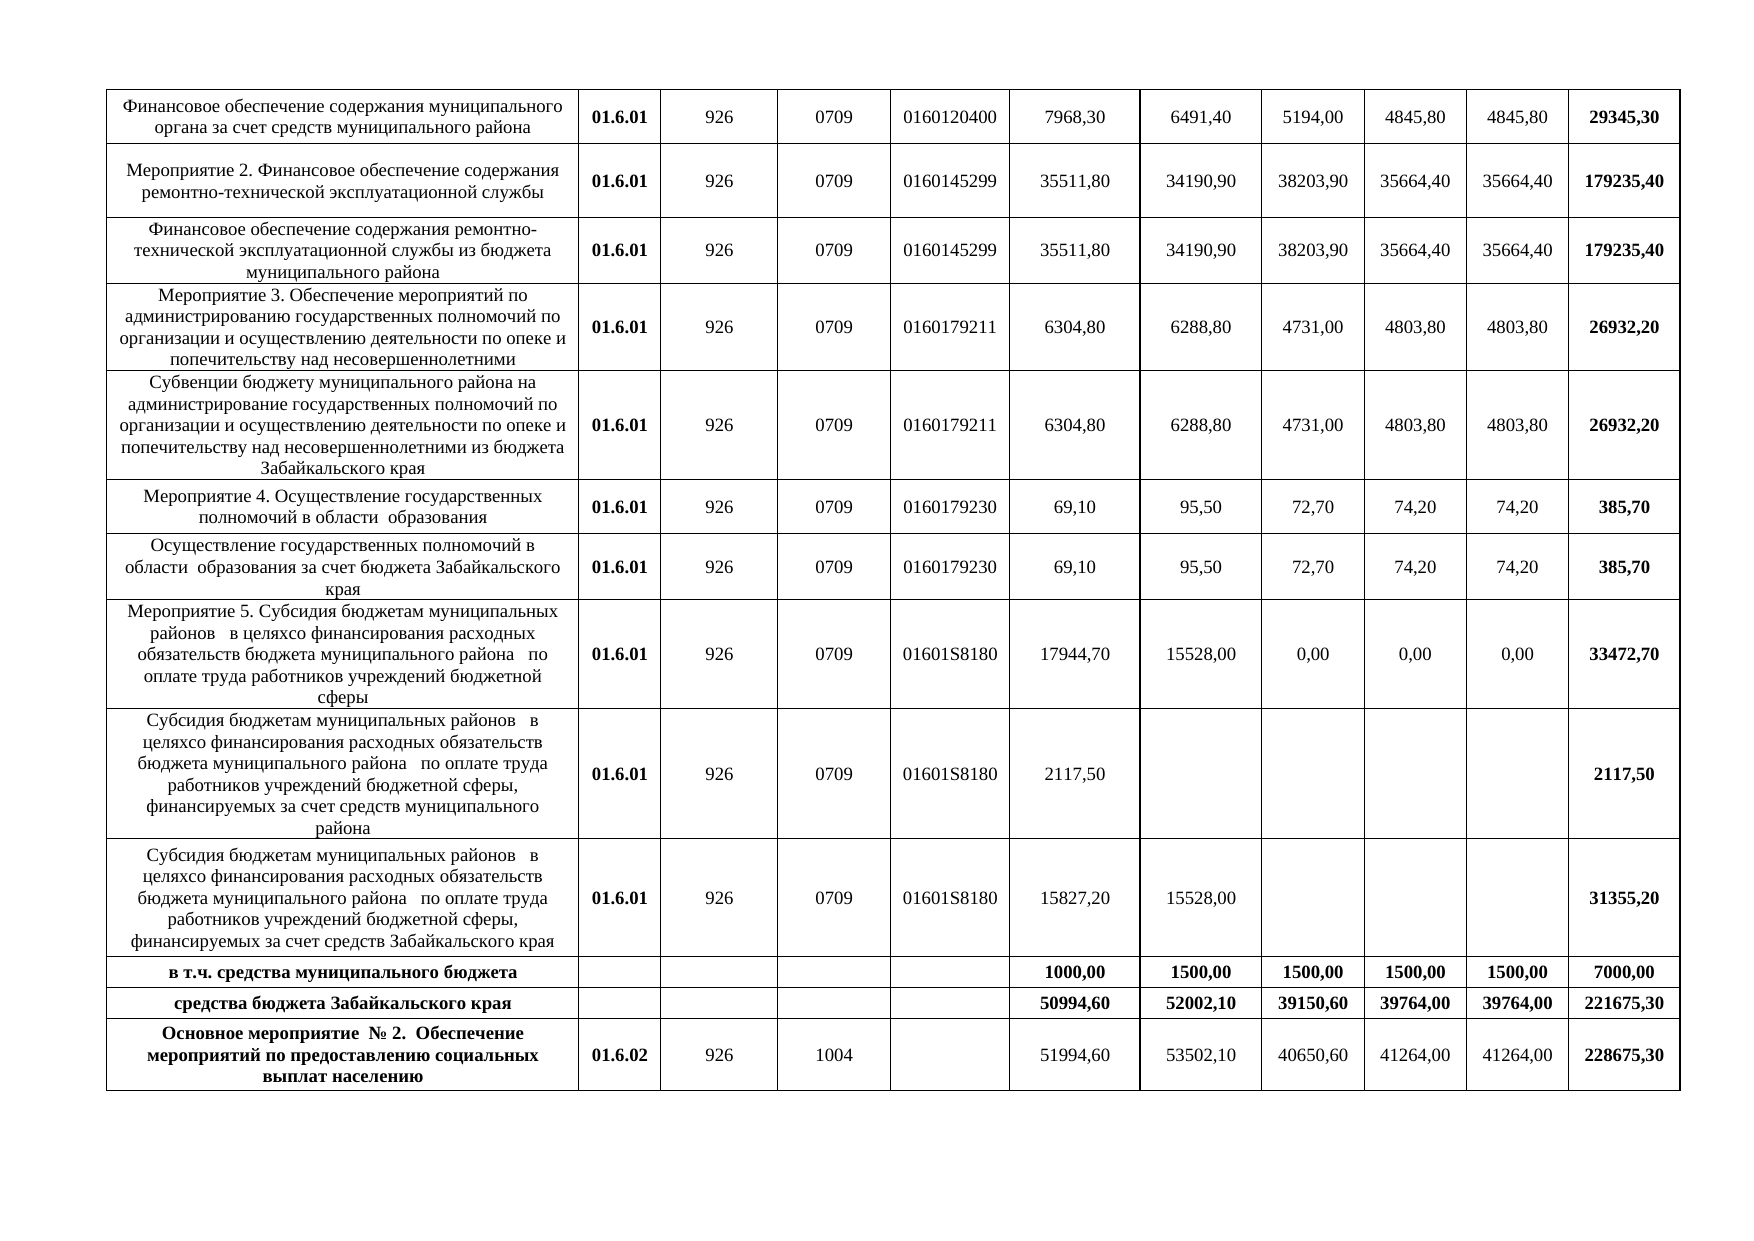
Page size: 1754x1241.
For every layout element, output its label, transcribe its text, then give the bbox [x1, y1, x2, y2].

table_cell [778, 988, 890, 1018]
table_cell 15528,00 [1141, 600, 1261, 708]
table_cell 0160179211 [891, 371, 1009, 479]
table_cell 221675,30 [1569, 988, 1679, 1018]
table_cell [1262, 839, 1364, 956]
table_cell 926 [661, 709, 777, 838]
table_cell 926 [661, 284, 777, 370]
table_cell 52002,10 [1141, 988, 1261, 1018]
table_cell 0160120400 [891, 90, 1009, 143]
table_cell 0,00 [1262, 600, 1364, 708]
table_cell 74,20 [1467, 480, 1568, 533]
table_cell 4845,80 [1365, 90, 1466, 143]
table_cell 35664,40 [1467, 218, 1568, 282]
table_cell Осуществление государственных полномочий в области образования за счет бюджета Забайкальского края [107, 534, 578, 599]
table_cell 7000,00 [1569, 957, 1679, 987]
table_cell 0709 [778, 144, 890, 217]
table_cell 926 [661, 371, 777, 479]
table_cell 01.6.01 [579, 839, 660, 956]
table_cell 4845,80 [1467, 90, 1568, 143]
table_cell 34190,90 [1141, 218, 1261, 282]
table_cell 01601S8180 [891, 839, 1009, 956]
table_cell 01.6.01 [579, 90, 660, 143]
table_cell Финансовое обеспечение содержания муниципального органа за счет средств муниципального района [107, 90, 578, 143]
table_cell [891, 957, 1009, 987]
table_cell 2117,50 [1569, 709, 1679, 838]
table_cell 01.6.01 [579, 600, 660, 708]
table_cell Субсидия бюджетам муниципальных районов в целяхсо финансирования расходных обязательств бюджета муниципального района по оплате труда работников учреждений бюджетной сферы, финансируемых за счет средств Забайкальского края [107, 839, 578, 956]
table_cell 01.6.01 [579, 144, 660, 217]
table_cell 926 [661, 600, 777, 708]
table_cell 1500,00 [1467, 957, 1568, 987]
table_cell 4731,00 [1262, 284, 1364, 370]
table_cell [1365, 709, 1466, 838]
table_cell [1262, 709, 1364, 838]
table_cell 926 [661, 1019, 777, 1090]
table_cell 926 [661, 839, 777, 956]
table_cell 39150,60 [1262, 988, 1364, 1018]
table_cell Финансовое обеспечение содержания ремонтно-технической эксплуатационной службы из бюджета муниципального района [107, 218, 578, 282]
table_cell Мероприятие 2. Финансовое обеспечение содержания ремонтно-технической эксплуатационной службы [107, 144, 578, 217]
table_cell 7968,30 [1010, 90, 1139, 143]
table_cell 1500,00 [1262, 957, 1364, 987]
table_cell 35664,40 [1365, 218, 1466, 282]
table_cell 01.6.01 [579, 371, 660, 479]
table_cell в т.ч. средства муниципального бюджета [107, 957, 578, 987]
table_cell Субсидия бюджетам муниципальных районов в целяхсо финансирования расходных обязательств бюджета муниципального района по оплате труда работников учреждений бюджетной сферы, финансируемых за счет средств муниципального района [107, 709, 578, 838]
table_cell 4731,00 [1262, 371, 1364, 479]
table_cell [661, 957, 777, 987]
table_cell 33472,70 [1569, 600, 1679, 708]
table_cell 179235,40 [1569, 218, 1679, 282]
table_cell 53502,10 [1141, 1019, 1261, 1090]
table_cell 72,70 [1262, 480, 1364, 533]
table_cell 74,20 [1365, 534, 1466, 599]
table_cell 35664,40 [1365, 144, 1466, 217]
table_cell 4803,80 [1467, 371, 1568, 479]
table_cell Мероприятие 4. Осуществление государственных полномочий в области образования [107, 480, 578, 533]
table_cell 926 [661, 144, 777, 217]
table_cell 38203,90 [1262, 218, 1364, 282]
table_cell 1500,00 [1141, 957, 1261, 987]
table_cell 41264,00 [1467, 1019, 1568, 1090]
table_cell 0709 [778, 709, 890, 838]
table_cell 26932,20 [1569, 284, 1679, 370]
table_cell [661, 988, 777, 1018]
table_cell 926 [661, 90, 777, 143]
table_cell [1141, 709, 1261, 838]
table_cell 01.6.02 [579, 1019, 660, 1090]
table_cell 17944,70 [1010, 600, 1139, 708]
table_cell 01601S8180 [891, 600, 1009, 708]
table_cell 01601S8180 [891, 709, 1009, 838]
table_cell Мероприятие 5. Субсидия бюджетам муниципальных районов в целяхсо финансирования расходных обязательств бюджета муниципального района по оплате труда работников учреждений бюджетной сферы [107, 600, 578, 708]
table_cell 01.6.01 [579, 218, 660, 282]
table_cell 95,50 [1141, 480, 1261, 533]
table_cell 69,10 [1010, 480, 1139, 533]
table_cell 35664,40 [1467, 144, 1568, 217]
table_cell Субвенции бюджету муниципального района на администрирование государственных полномочий по организации и осуществлению деятельности по опеке и попечительству над несовершеннолетними из бюджета Забайкальского края [107, 371, 578, 479]
table_cell 6288,80 [1141, 284, 1261, 370]
table_cell 51994,60 [1010, 1019, 1139, 1090]
table_cell 0709 [778, 600, 890, 708]
table_cell 38203,90 [1262, 144, 1364, 217]
table_cell 0,00 [1467, 600, 1568, 708]
table_cell 74,20 [1365, 480, 1466, 533]
table_cell 0,00 [1365, 600, 1466, 708]
table_cell 34190,90 [1141, 144, 1261, 217]
table_cell [1467, 839, 1568, 956]
table_cell 0160145299 [891, 218, 1009, 282]
table_cell 0709 [778, 90, 890, 143]
table_cell 72,70 [1262, 534, 1364, 599]
table_cell 41264,00 [1365, 1019, 1466, 1090]
table_cell [579, 957, 660, 987]
table_cell 01.6.01 [579, 284, 660, 370]
table_cell [891, 1019, 1009, 1090]
table_cell 95,50 [1141, 534, 1261, 599]
table_cell 5194,00 [1262, 90, 1364, 143]
table_cell [1467, 709, 1568, 838]
table_cell 35511,80 [1010, 218, 1139, 282]
table_cell 385,70 [1569, 534, 1679, 599]
table_cell 0709 [778, 371, 890, 479]
table_cell 1004 [778, 1019, 890, 1090]
table_cell 1000,00 [1010, 957, 1139, 987]
table_cell 69,10 [1010, 534, 1139, 599]
table_cell 6288,80 [1141, 371, 1261, 479]
table_cell 926 [661, 480, 777, 533]
table_cell 0709 [778, 284, 890, 370]
table_cell 0160179230 [891, 534, 1009, 599]
table_cell 0160145299 [891, 144, 1009, 217]
table_cell 6304,80 [1010, 371, 1139, 479]
table_cell [579, 988, 660, 1018]
table_cell 0709 [778, 480, 890, 533]
table_cell 6491,40 [1141, 90, 1261, 143]
table_cell 179235,40 [1569, 144, 1679, 217]
table_cell 385,70 [1569, 480, 1679, 533]
table_cell 26932,20 [1569, 371, 1679, 479]
table_cell 15827,20 [1010, 839, 1139, 956]
table_cell 926 [661, 534, 777, 599]
table_cell Основное мероприятие № 2. Обеспечение мероприятий по предоставлению социальных выплат населению [107, 1019, 578, 1090]
table_cell [778, 957, 890, 987]
table_cell 0709 [778, 839, 890, 956]
table_cell 74,20 [1467, 534, 1568, 599]
table_cell 6304,80 [1010, 284, 1139, 370]
table_cell 50994,60 [1010, 988, 1139, 1018]
table_cell 926 [661, 218, 777, 282]
table_cell 40650,60 [1262, 1019, 1364, 1090]
table_cell [1365, 839, 1466, 956]
table_cell средства бюджета Забайкальского края [107, 988, 578, 1018]
table_cell 39764,00 [1365, 988, 1466, 1018]
table_cell 01.6.01 [579, 709, 660, 838]
table_cell 4803,80 [1365, 371, 1466, 479]
table_cell 35511,80 [1010, 144, 1139, 217]
table_cell Мероприятие 3. Обеспечение мероприятий по администрированию государственных полномочий по организации и осуществлению деятельности по опеке и попечительству над несовершеннолетними [107, 284, 578, 370]
table_cell 0709 [778, 534, 890, 599]
table_cell 1500,00 [1365, 957, 1466, 987]
table_cell 39764,00 [1467, 988, 1568, 1018]
table_cell 01.6.01 [579, 480, 660, 533]
table_cell 15528,00 [1141, 839, 1261, 956]
table_cell 228675,30 [1569, 1019, 1679, 1090]
table_cell 0709 [778, 218, 890, 282]
table_cell 0160179230 [891, 480, 1009, 533]
table_cell 2117,50 [1010, 709, 1139, 838]
table_cell [891, 988, 1009, 1018]
table_cell 29345,30 [1569, 90, 1679, 143]
table_cell 01.6.01 [579, 534, 660, 599]
table_cell 31355,20 [1569, 839, 1679, 956]
table_cell 4803,80 [1365, 284, 1466, 370]
table_cell 4803,80 [1467, 284, 1568, 370]
table_cell 0160179211 [891, 284, 1009, 370]
